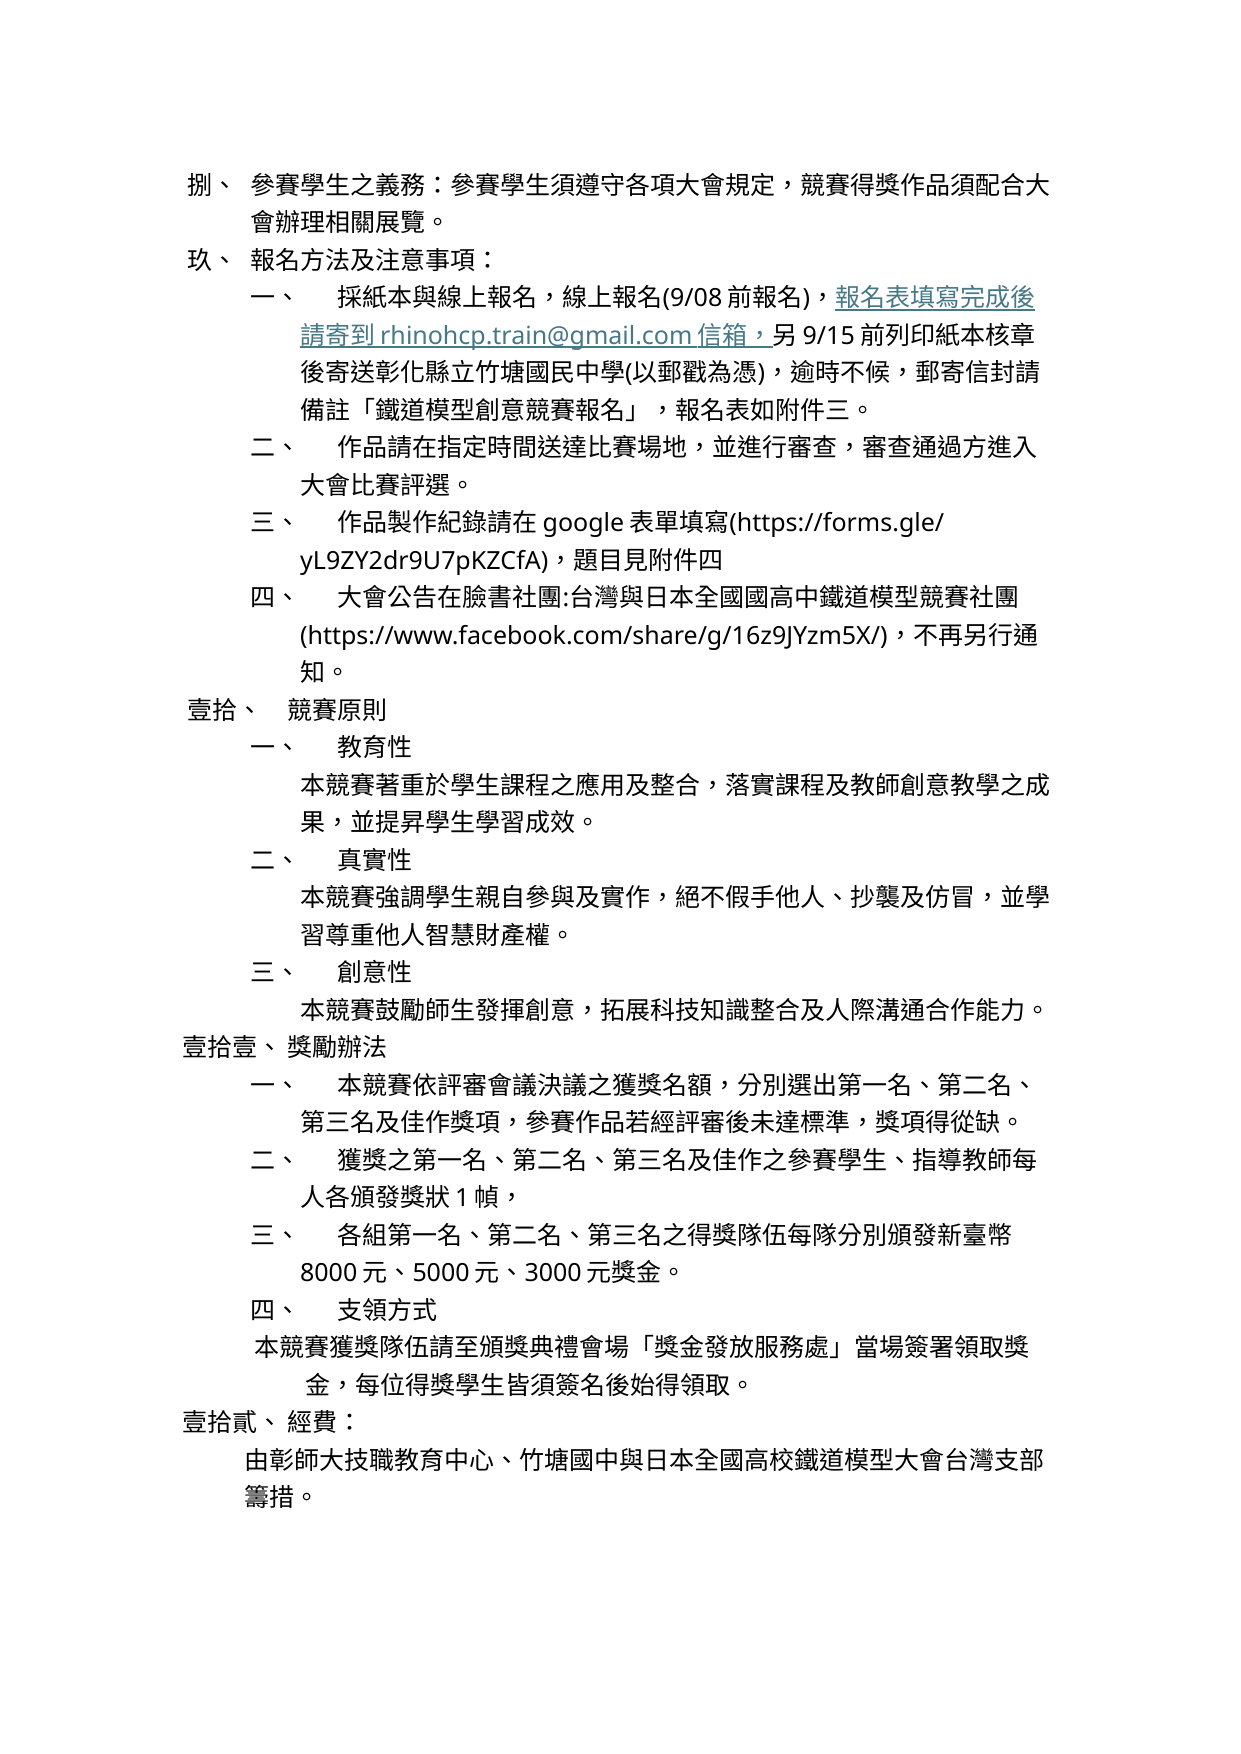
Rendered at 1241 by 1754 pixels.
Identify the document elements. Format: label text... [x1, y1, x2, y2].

list 各組第一名、第二名、第三名之得獎隊伍每隊分別頒發新臺幣8000元、5000元、3000元獎金。 [250, 1214, 1053, 1289]
list 創意性 [250, 952, 1053, 989]
list 作品請在指定時間送達比賽場地，並進行審查，審查通過方進入大會比賽評選。 [250, 427, 1053, 502]
list 參賽學生之義務：參賽學生須遵守各項大會規定，競賽得獎作品須配合大會辦理相關展覽。 [187, 164, 1053, 239]
list 經費： [182, 1402, 1053, 1439]
list 本競賽鼓勵師生發揮創意，拓展科技知識整合及人際溝通合作能力。 [300, 989, 1053, 1027]
list 採紙本與線上報名，線上報名(9/08前報名)，報名表填寫完成後請寄到rhinohcp.train@gmail.com信箱，另9/15前列印紙本核章後寄送彰化縣立竹塘國民中學(以郵戳為憑)，逾時不候，郵寄信封請備註「鐵道模型創意競賽報名」，報名表如附件三。 [250, 277, 1053, 427]
list 大會公告在臉書社團:台灣與日本全國國高中鐵道模型競賽社團(https://www.facebook.com/share/g/16z9JYzm5X/)，不再另行通知。 [250, 577, 1053, 689]
list 本競賽著重於學生課程之應用及整合，落實課程及教師創意教學之成果，並提昇學生學習成效。 [300, 764, 1053, 839]
list 本競賽強調學生親自參與及實作，絕不假手他人、抄襲及仿冒，並學習尊重他人智慧財產權。 [300, 877, 1053, 952]
list 報名方法及注意事項： [187, 239, 1053, 277]
list 真實性 [250, 839, 1053, 877]
text 本競賽獲獎隊伍請至頒獎典禮會場「獎金發放服務處」當場簽署領取獎金，每位得獎學生皆須簽名後始得領取。 [202, 1327, 1053, 1402]
list 競賽原則 [187, 689, 1053, 727]
text 由彰師大技職教育中心、竹塘國中與日本全國高校鐵道模型大會台灣支部籌措。 [244, 1439, 1053, 1514]
list 獎勵辦法 [182, 1027, 1053, 1064]
list 教育性 [250, 727, 1053, 764]
list 獲獎之第一名、第二名、第三名及佳作之參賽學生、指導教師每人各頒發獎狀1幀， [250, 1139, 1053, 1214]
list 本競賽依評審會議決議之獲獎名額，分別選出第一名、第二名、第三名及佳作獎項，參賽作品若經評審後未達標準，獎項得從缺。 [250, 1064, 1053, 1139]
list 作品製作紀錄請在google表單填寫(https://forms.gle/yL9ZY2dr9U7pKZCfA)，題目見附件四 [250, 502, 1053, 577]
list 支領方式 [250, 1289, 1053, 1327]
